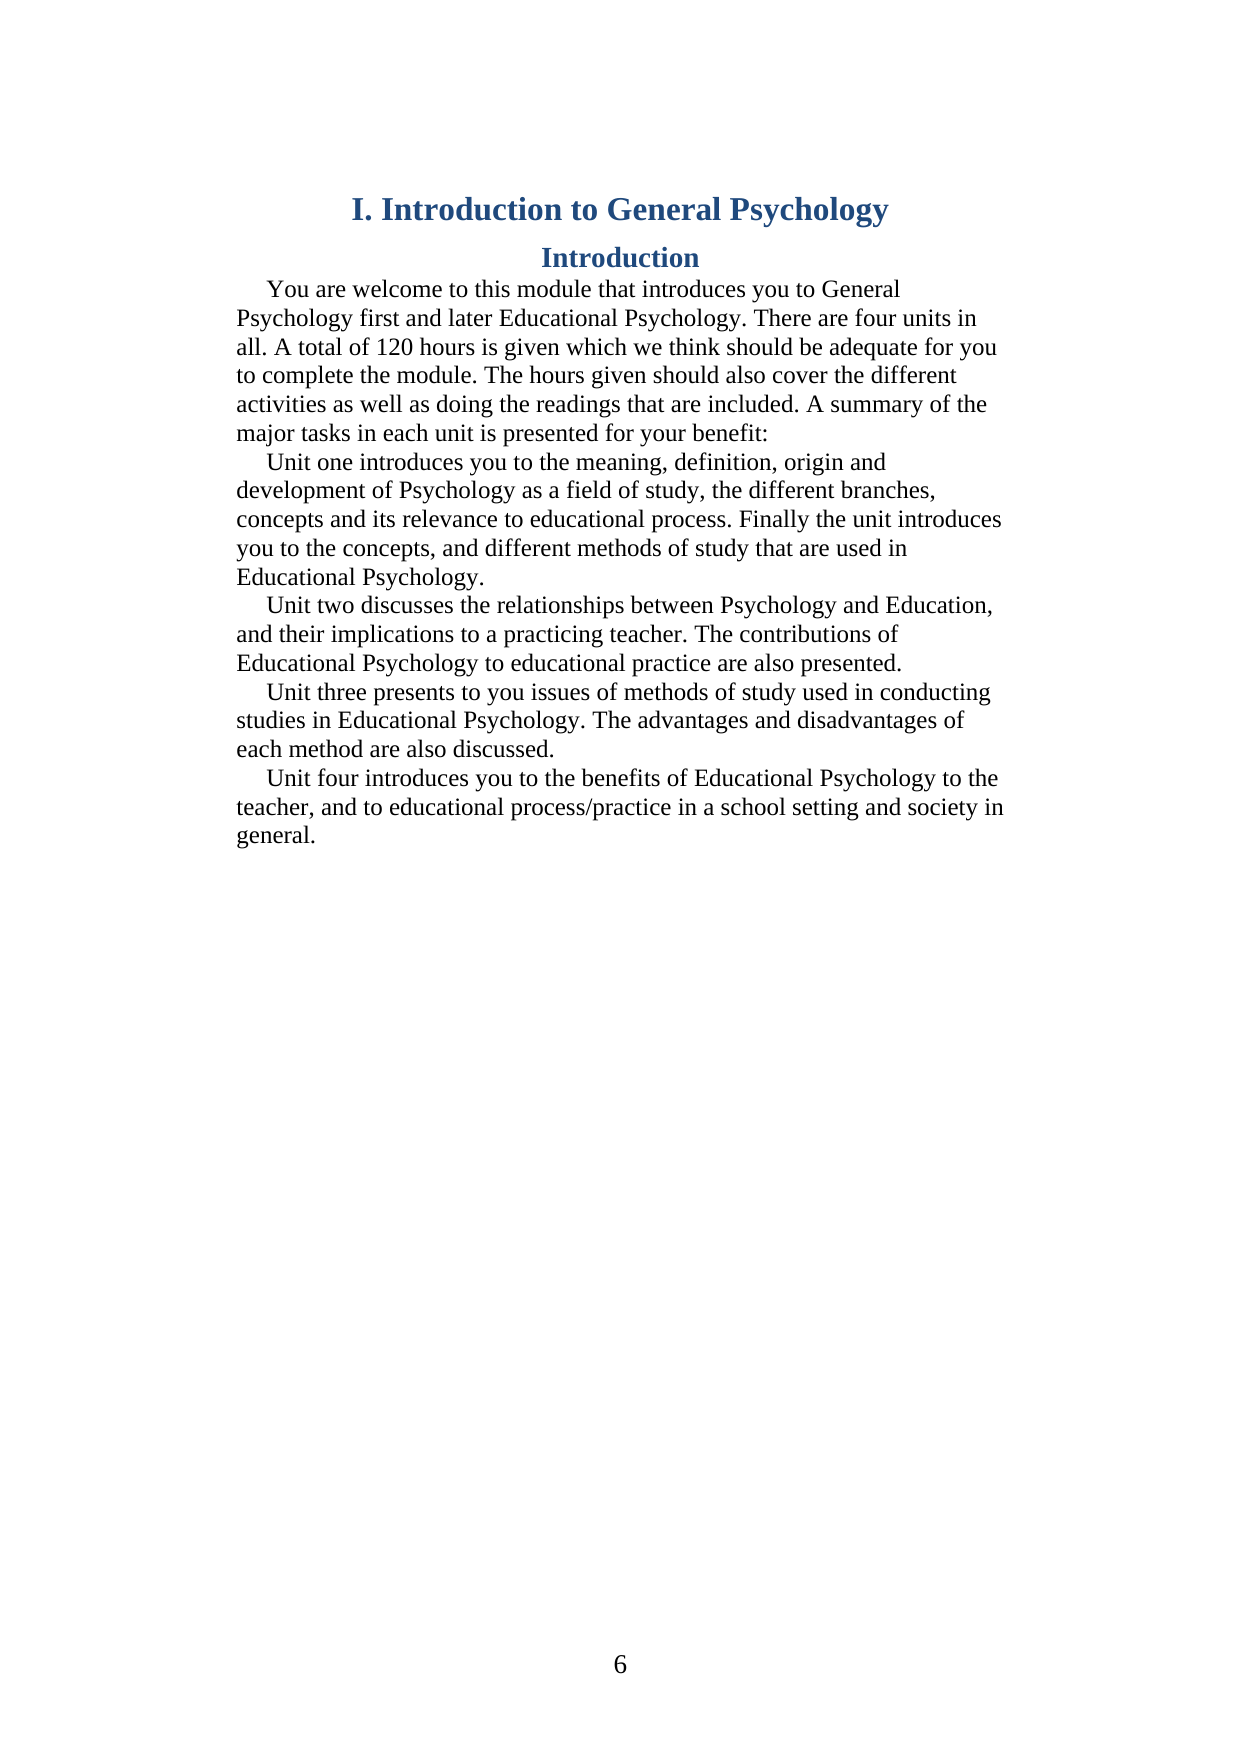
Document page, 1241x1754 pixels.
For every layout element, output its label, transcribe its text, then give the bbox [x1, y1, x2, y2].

text Unit four introduces you to the benefits of Educational Psychology to the teacher, and to educational process/practice in a school setting and society in general. [236, 763, 1004, 849]
text Unit one introduces you to the meaning, definition, origin and development of Psychology as a field of study, the different branches, concepts and its relevance to educational process. Finally the unit introduces you to the concepts, and different methods of study that are used in Educational Psychology. [236, 447, 1004, 590]
text Unit three presents to you issues of methods of study used in conducting studies in Educational Psychology. The advantages and disadvantages of each method are also discussed. [236, 677, 1004, 763]
text You are welcome to this module that introduces you to General Psychology first and later Educational Psychology. There are four units in all. A total of 120 hours is given which we think should be adequate for you to complete the module. The hours given should also cover the different activities as well as doing the readings that are included. A summary of the major tasks in each unit is presented for your benefit: [236, 274, 1004, 447]
text Unit two discusses the relationships between Psychology and Education, and their implications to a practicing teacher. The contributions of Educational Psychology to educational practice are also presented. [236, 590, 1004, 677]
subtitle I. Introduction to General Psychology [236, 190, 1004, 228]
subtitle Introduction [236, 241, 1004, 274]
